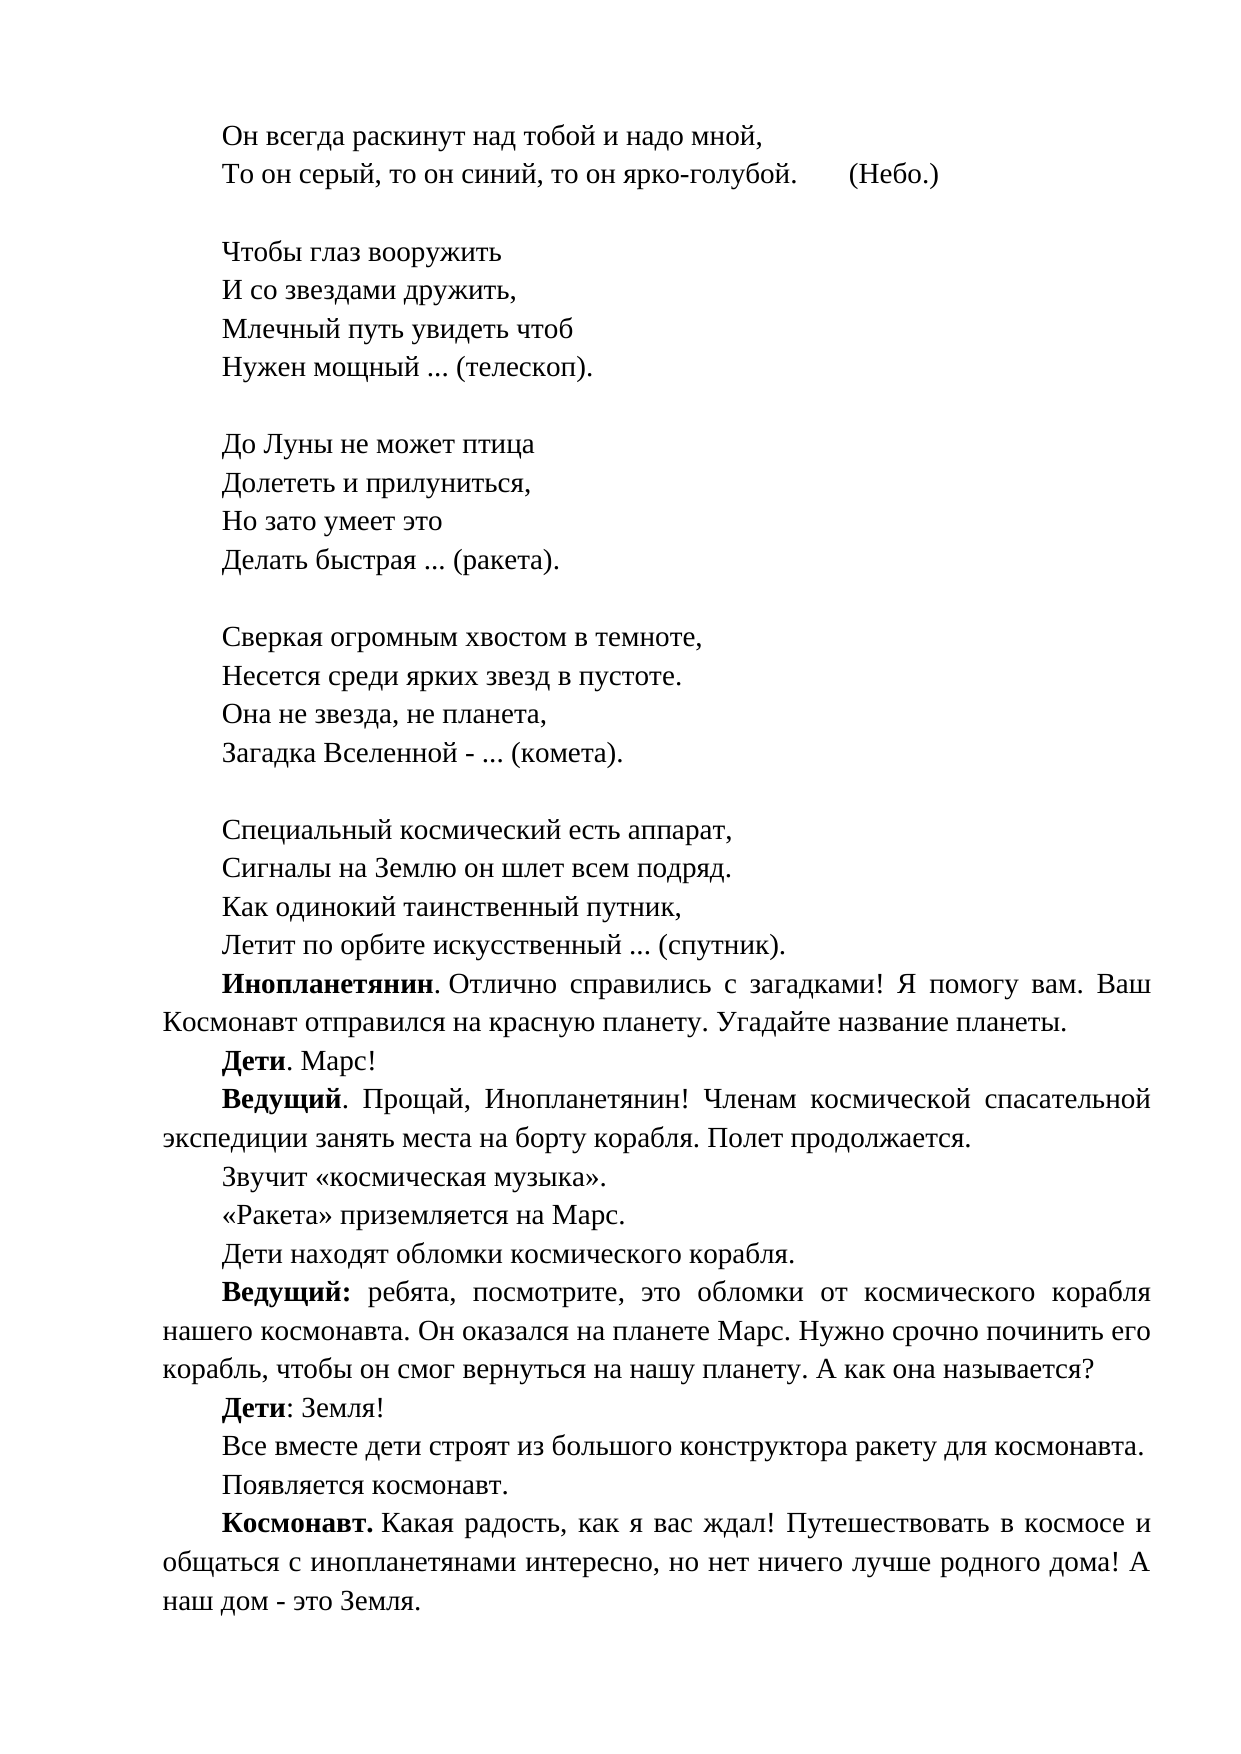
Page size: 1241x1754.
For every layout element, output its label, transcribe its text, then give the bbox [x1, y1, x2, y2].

text Как одинокий таинственный путник, [162, 889, 1152, 922]
text Загадка Вселенной - ... (комета). [162, 735, 1152, 768]
text Ведущий: ребята, посмотрите, это обломки от космического корабля нашего космонавта. Он оказался на планете Марс. Нужно срочно починить его корабль, чтобы он смог вернуться на нашу планету. А как она называется? [162, 1274, 1152, 1385]
text Дети находят обломки космического корабля. [162, 1236, 1152, 1269]
text Делать быстрая ... (ракета). [162, 542, 1152, 576]
text Дети: Земля! [162, 1390, 1152, 1423]
text Она не звезда, не планета, [162, 696, 1152, 730]
text То он серый, то он синий, то он ярко-голубой. (Небо.) [162, 157, 1152, 190]
text Все вместе дети строят из большого конструктора ракету для космонавта. [162, 1428, 1152, 1462]
text Появляется космонавт. [162, 1467, 1152, 1501]
text Несется среди ярких звезд в пустоте. [162, 658, 1152, 691]
text Но зато умеет это [162, 503, 1152, 537]
text Долететь и прилуниться, [162, 465, 1152, 498]
text Млечный путь увидеть чтоб [162, 311, 1152, 344]
text Космонавт. Какая радость, как я вас ждал! Путешествовать в космосе и общаться с инопланетянами интересно, но нет ничего лучше родного дома! А наш дом - это Земля. [162, 1506, 1152, 1616]
text Нужен мощный ... (телескоп). [162, 349, 1152, 383]
text Сигналы на Землю он шлет всем подряд. [162, 850, 1152, 884]
text Сверкая огромным хвостом в темноте, [162, 619, 1152, 653]
text Он всегда раскинут над тобой и надо мной, [162, 118, 1152, 152]
text Специальный космический есть аппарат, [162, 812, 1152, 845]
text «Ракета» приземляется на Марс. [162, 1197, 1152, 1231]
text Чтобы глаз вооружить [162, 234, 1152, 267]
text Летит по орбите искусственный ... (спутник). [162, 927, 1152, 961]
text До Луны не может птица [162, 426, 1152, 460]
text Дети. Марс! [162, 1043, 1152, 1077]
text Ведущий. Прощай, Инопланетянин! Членам космической спасательной экспедиции занять места на борту корабля. Полет продолжается. [162, 1082, 1152, 1154]
text Звучит «космическая музыка». [162, 1159, 1152, 1192]
text Инопланетянин. Отлично справились с загадками! Я помогу вам. Ваш Космонавт отправился на красную планету. Угадайте название планеты. [162, 966, 1152, 1038]
text И со звездами дружить, [162, 272, 1152, 306]
